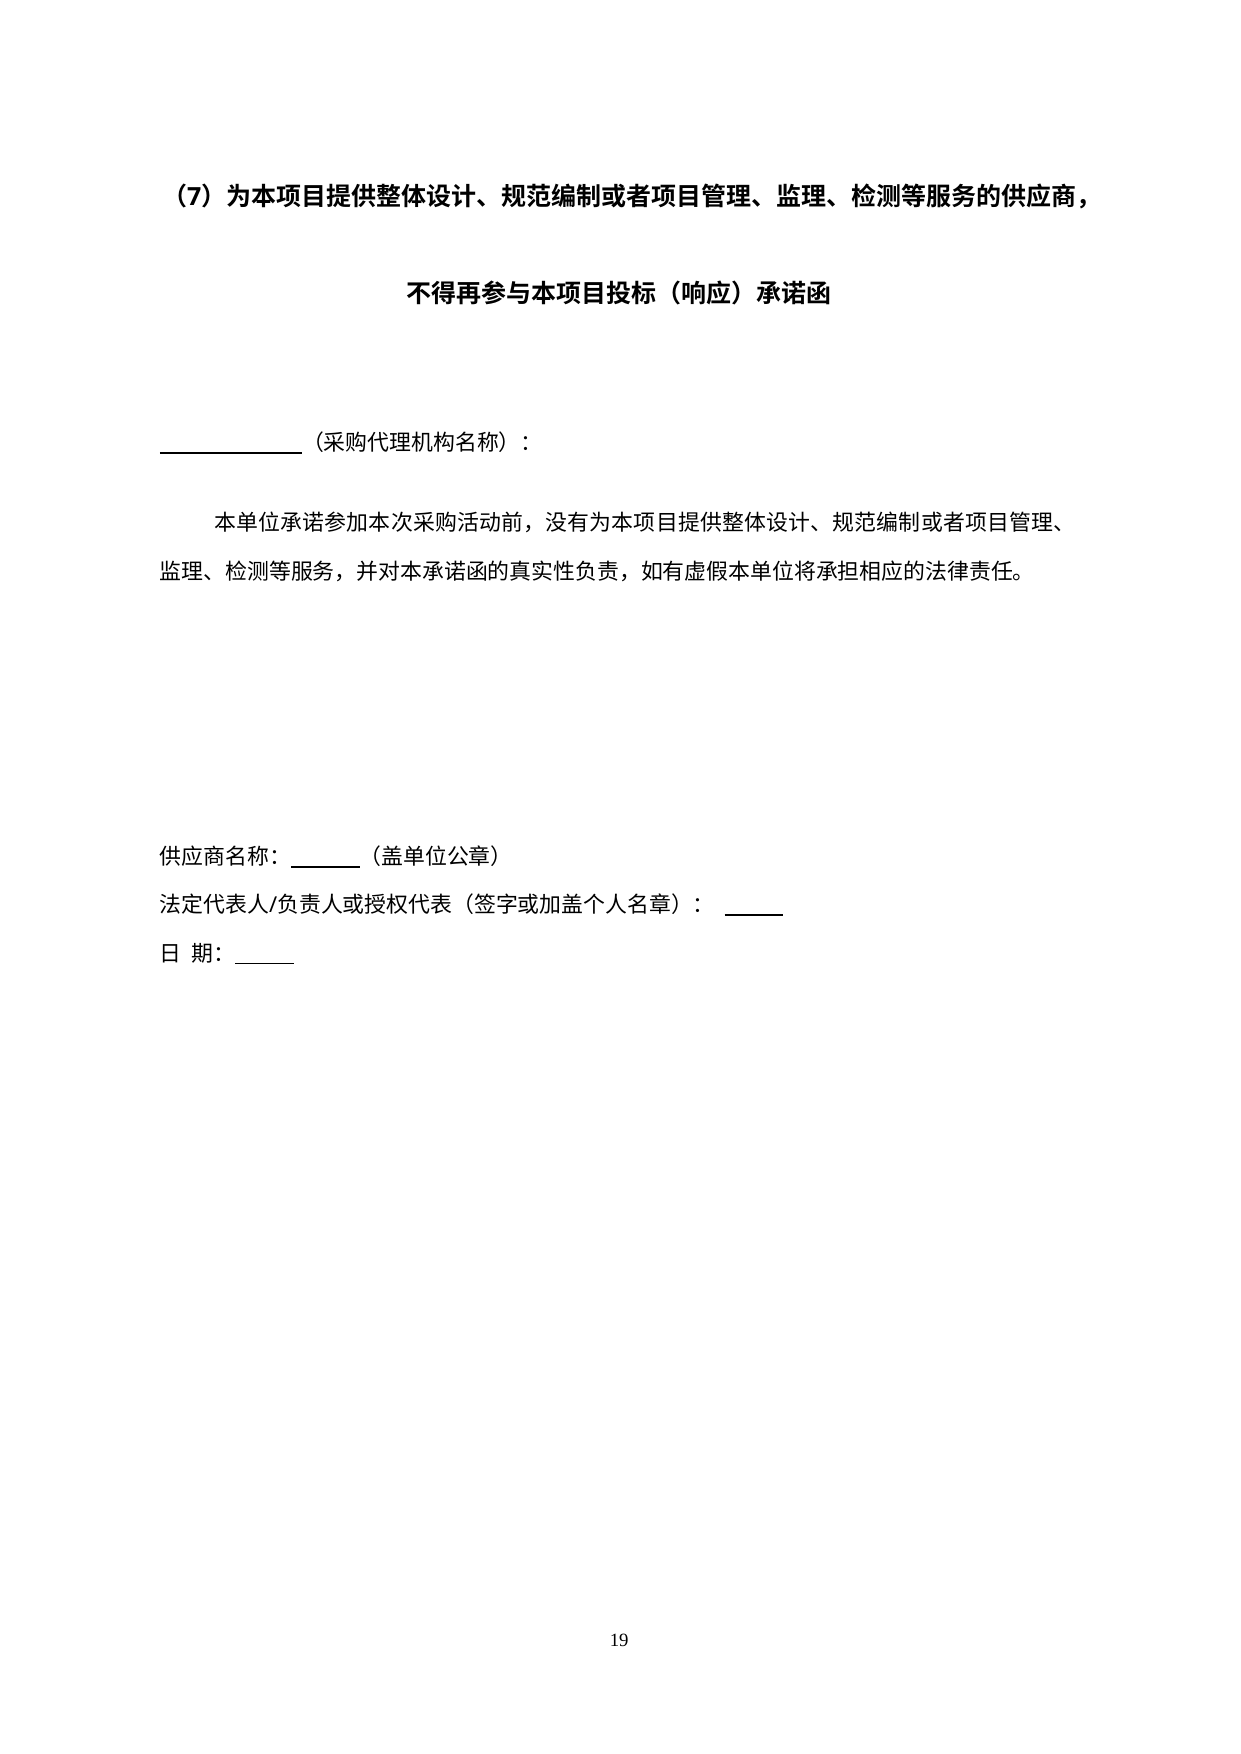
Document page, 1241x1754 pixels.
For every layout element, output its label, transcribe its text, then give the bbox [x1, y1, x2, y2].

text （7）为本项目提供整体设计、规范编制或者项目管理、监理、检测等服务的供应商，不得再参与本项目投标（响应）承诺函 [159, 162, 1078, 324]
text 本单位承诺参加本次采购活动前，没有为本项目提供整体设计、规范编制或者项目管理、监理、检测等服务，并对本承诺函的真实性负责，如有虚假本单位将承担相应的法律责任。 [159, 504, 1078, 586]
text 法定代表人/负责人或授权代表（签字或加盖个人名章）： [159, 887, 1078, 919]
text 日 期： [159, 935, 1078, 968]
text 供应商名称： （盖单位公章） [159, 838, 1078, 871]
text （采购代理机构名称）： [159, 424, 1078, 457]
